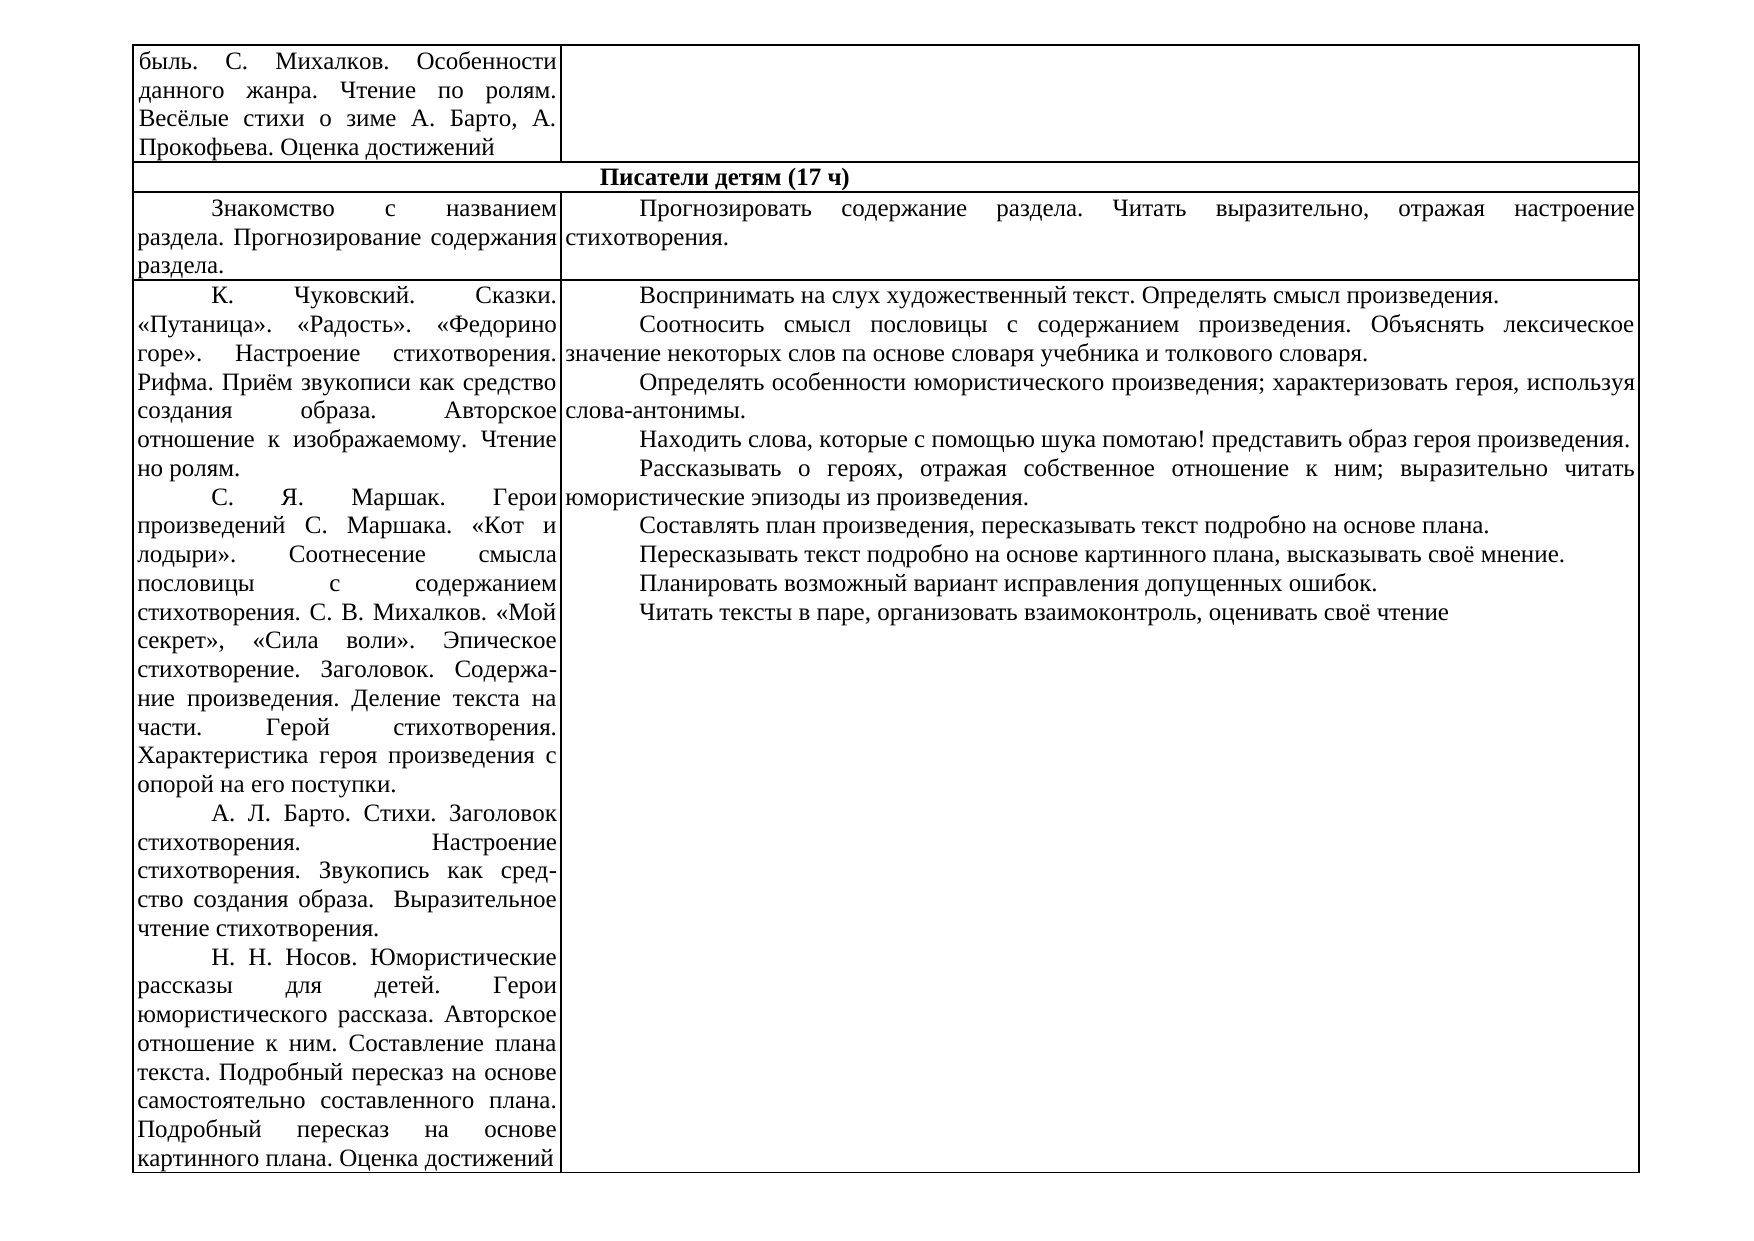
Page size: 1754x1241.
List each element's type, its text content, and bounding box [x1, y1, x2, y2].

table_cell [562, 46, 1638, 161]
table_cell Воспринимать на слух художественный текст. Определять смысл произведения. Соотносить смысл пословицы с содержанием произведения. Объяснять лексическое значение некоторых слов па основе словаря учебника и толкового словаря. Определять особенности юмористического произведения; характеризовать героя, используя слова-антонимы. Находить слова, которые с помощью шука помотаю! представить образ героя произведения. Рассказывать о героях, отражая собственное отношение к ним; выразительно читать юмористические эпизоды из произведения. Составлять план произведения, пересказывать текст подробно на основе плана. Пересказывать текст подробно на основе картинного плана, высказывать своё мнение. Планировать возможный вариант исправления допущенных ошибок. Читать тексты в паре, организовать взаимоконтроль, оценивать своё чтение [562, 281, 1638, 1172]
table_cell Прогнозировать содержание раздела. Читать выразительно, отражая настроение стихотворения. [562, 193, 1638, 279]
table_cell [134, 46, 560, 161]
table_cell Знакомство с названием раздела. Прогнозирование содержания раздела. [134, 193, 560, 279]
table_cell Писатели детям (17 ч) [134, 163, 1638, 191]
table_cell К. Чуковский. Сказки. «Путаница». «Радость». «Федорино горе». Настроение стихотворения. Рифма. Приём звукописи как средство создания образа. Авторское отношение к изображаемому. Чтение но ролям. С. Я. Маршак. Герои произведений С. Маршака. «Кот и лодыри». Соотнесение смысла пословицы с содержанием стихотворения. С. В. Михалков. «Мой секрет», «Сила воли». Эпическое стихотворение. Заголовок. Содержание произведения. Деление текста на части. Герой стихотворения. Характеристика героя произведения с опорой на его поступки. А. Л. Барто. Стихи. Заголовок стихотворения. Настроение стихотворения. Звукопись как средство создания образа. Выразительное чтение стихотворения. Н. Н. Носов. Юмористические рассказы для детей. Герои юмористического рассказа. Авторское отношение к ним. Составление плана текста. Подробный пересказ на основе самостоятельно составленного плана. Подробный пересказ на основе картинного плана. Оценка достижений [134, 281, 560, 1172]
